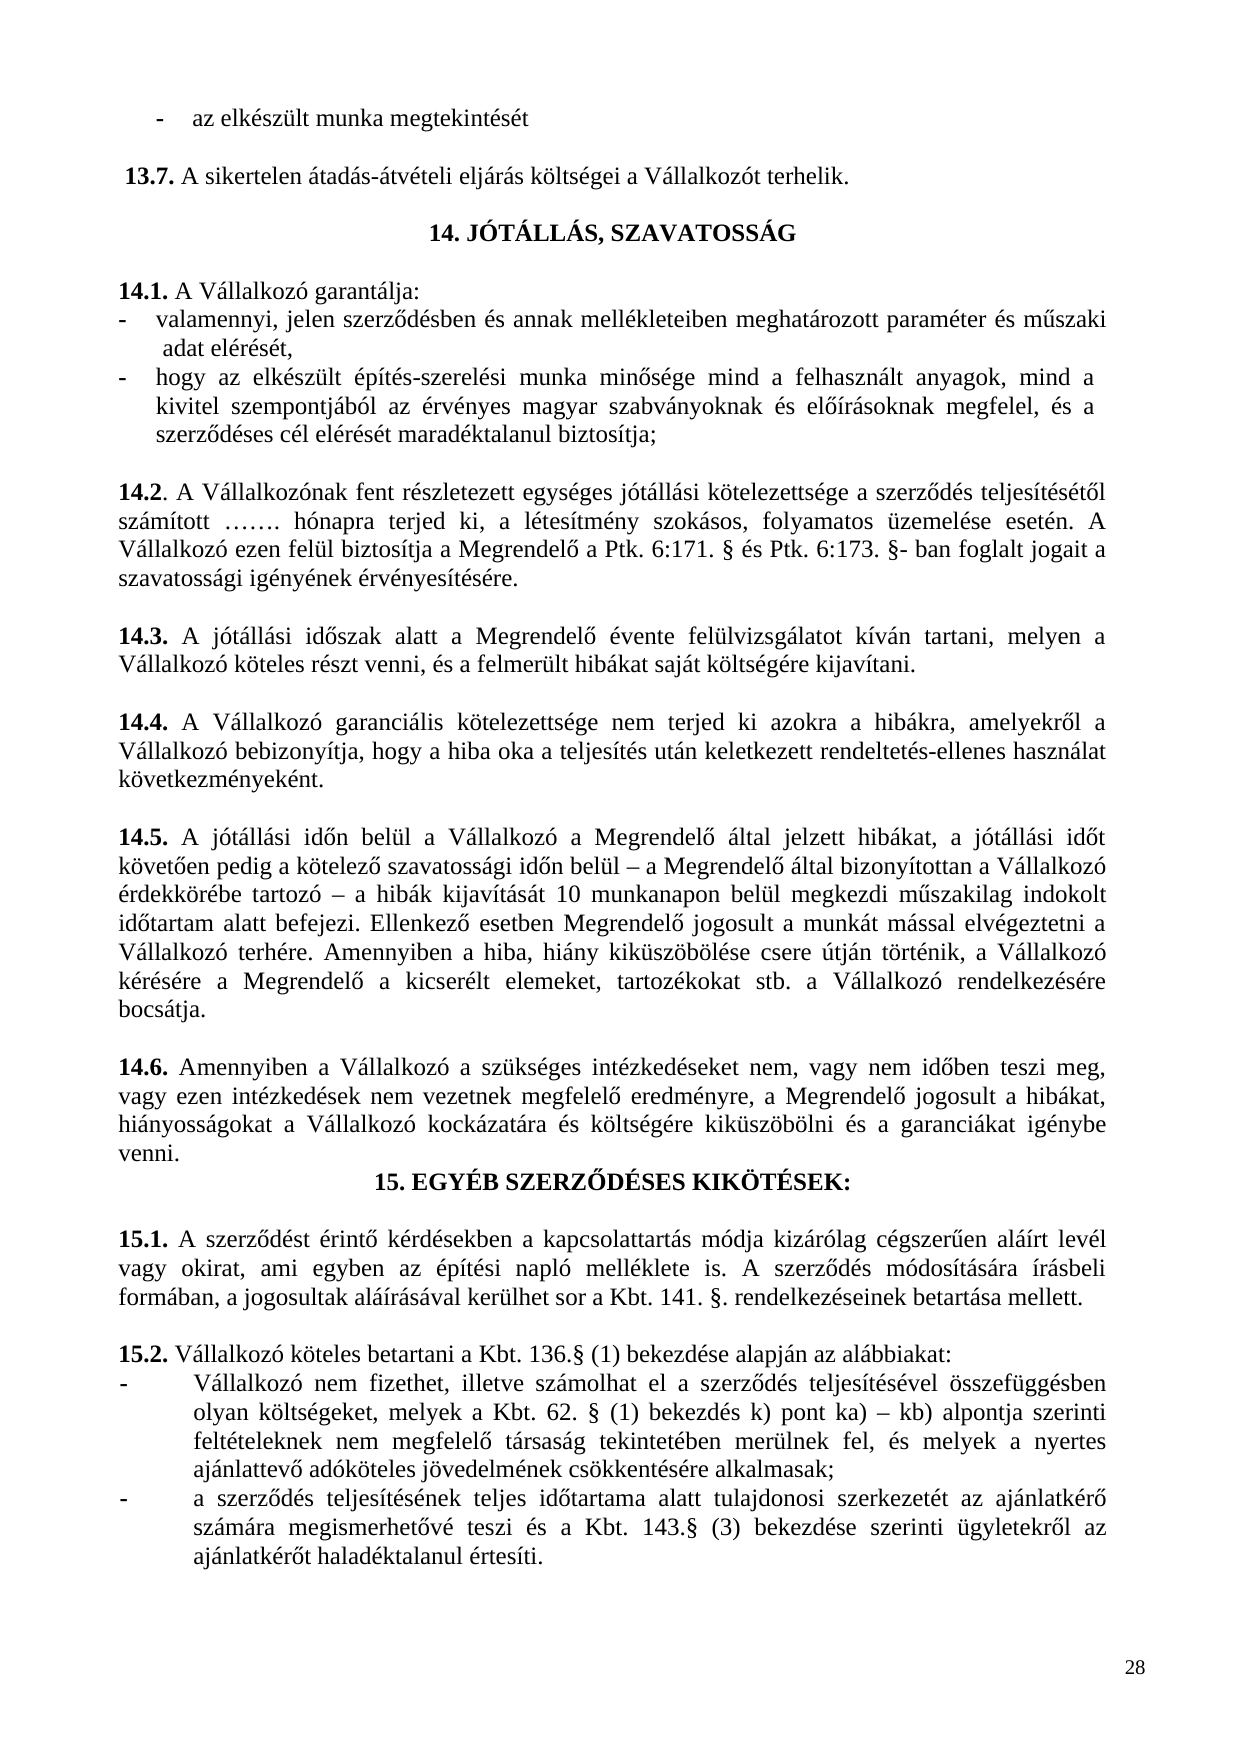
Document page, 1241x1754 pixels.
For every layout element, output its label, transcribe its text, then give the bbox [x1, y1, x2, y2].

list a szerződés teljesítésének teljes időtartama alatt tulajdonosi szerkezetét az ajánlatkérő számára megismerhetővé teszi és a Kbt. 143.§ (3) bekezdése szerinti ügyletekről az ajánlatkérőt haladéktalanul értesíti. [119, 1483, 1107, 1569]
text 13.7. A sikertelen átadás-átvételi eljárás költségei a Vállalkozót terhelik. [118, 161, 1107, 189]
text 15. EGYÉB SZERZŐDÉSES KIKÖTÉSEK: [118, 1167, 1107, 1196]
text 14.6. Amennyiben a Vállalkozó a szükséges intézkedéseket nem, vagy nem időben teszi meg, vagy ezen intézkedések nem vezetnek megfelelő eredményre, a Megrendelő jogosult a hibákat, hiányosságokat a Vállalkozó kockázatára és költségére kiküszöbölni és a garanciákat igénybe venni. [118, 1052, 1107, 1167]
text 15.1. A szerződést érintő kérdésekben a kapcsolattartás módja kizárólag cégszerűen aláírt levél vagy okirat, ami egyben az építési napló melléklete is. A szerződés módosítására írásbeli formában, a jogosultak aláírásával kerülhet sor a Kbt. 141. §. rendelkezéseinek betartása mellett. [118, 1224, 1107, 1311]
text 14.4. A Vállalkozó garanciális kötelezettsége nem terjed ki azokra a hibákra, amelyekről a Vállalkozó bebizonyítja, hogy a hiba oka a teljesítés után keletkezett rendeltetés-ellenes használat következményeként. [118, 707, 1107, 793]
list hogy az elkészült építés-szerelési munka minősége mind a felhasznált anyagok, mind a kivitel szempontjából az érvényes magyar szabványoknak és előírásoknak megfelel, és a szerződéses cél elérését maradéktalanul biztosítja; [118, 362, 1107, 448]
list Vállalkozó nem fizethet, illetve számolhat el a szerződés teljesítésével összefüggésben olyan költségeket, melyek a Kbt. 62. § (1) bekezdés k) pont ka) – kb) alpontja szerinti feltételeknek nem megfelelő társaság tekintetében merülnek fel, és melyek a nyertes ajánlattevő adóköteles jövedelmének csökkentésére alkalmasak; [119, 1368, 1107, 1483]
text 14.3. A jótállási időszak alatt a Megrendelő évente felülvizsgálatot kíván tartani, melyen a Vállalkozó köteles részt venni, és a felmerült hibákat saját költségére kijavítani. [118, 621, 1107, 678]
list az elkészült munka megtekintését [156, 103, 1107, 132]
text 14.5. A jótállási időn belül a Vállalkozó a Megrendelő által jelzett hibákat, a jótállási időt követően pedig a kötelező szavatossági időn belül – a Megrendelő által bizonyítottan a Vállalkozó érdekkörébe tartozó – a hibák kijavítását 10 munkanapon belül megkezdi műszakilag indokolt időtartam alatt befejezi. Ellenkező esetben Megrendelő jogosult a munkát mással elvégeztetni a Vállalkozó terhére. Amennyiben a hiba, hiány kiküszöbölése csere útján történik, a Vállalkozó kérésére a Megrendelő a kicserélt elemeket, tartozékokat stb. a Vállalkozó rendelkezésére bocsátja. [118, 822, 1107, 1023]
text 14.2. A Vállalkozónak fent részletezett egységes jótállási kötelezettsége a szerződés teljesítésétől számított ……. hónapra terjed ki, a létesítmény szokásos, folyamatos üzemelése esetén. A Vállalkozó ezen felül biztosítja a Megrendelő a Ptk. 6:171. § és Ptk. 6:173. §- ban foglalt jogait a szavatossági igényének érvényesítésére. [118, 477, 1107, 592]
list valamennyi, jelen szerződésben és annak mellékleteiben meghatározott paraméter és műszaki adat elérését, [118, 304, 1107, 362]
text 15.2. Vállalkozó köteles betartani a Kbt. 136.§ (1) bekezdése alapján az alábbiakat: [118, 1339, 1107, 1368]
text 14.1. A Vállalkozó garantálja: [118, 276, 1107, 304]
text 14. JÓTÁLLÁS, SZAVATOSSÁG [118, 218, 1107, 247]
